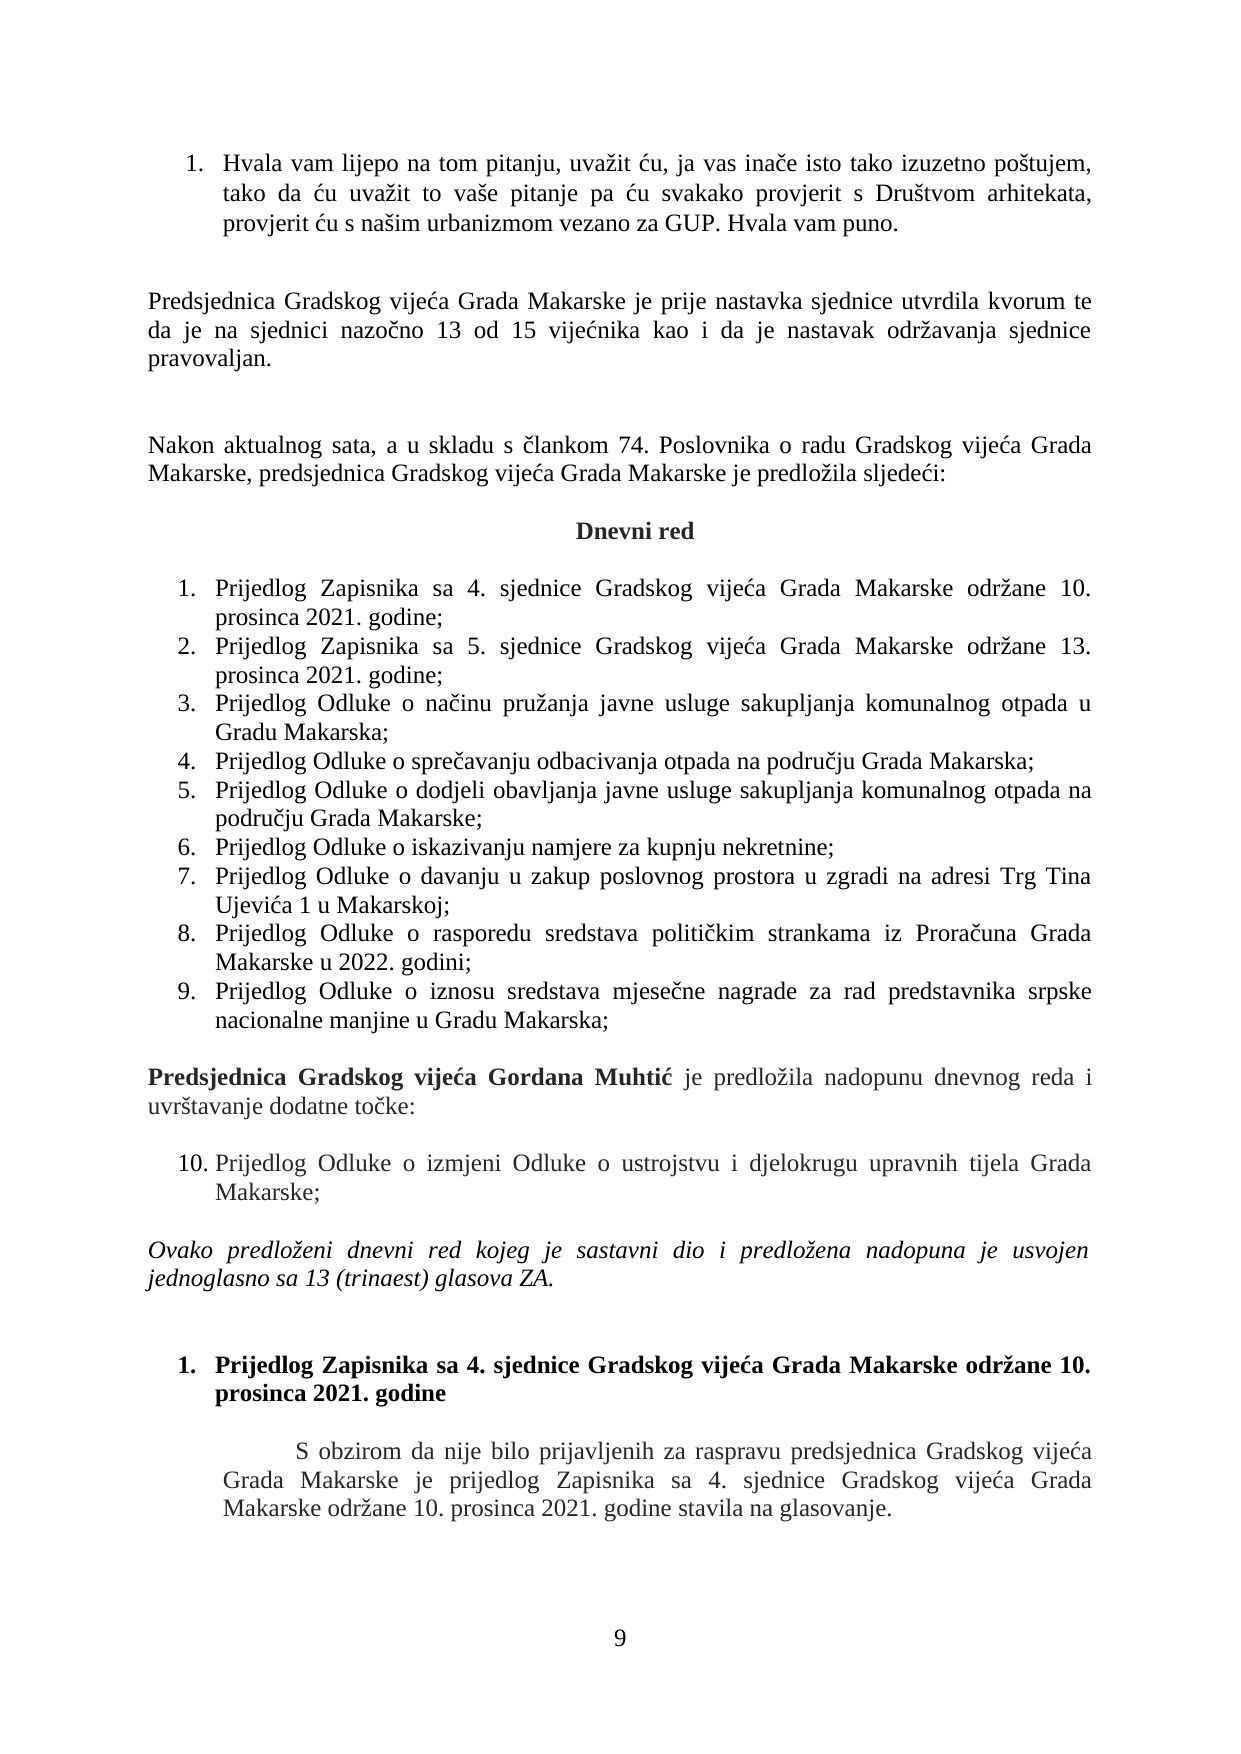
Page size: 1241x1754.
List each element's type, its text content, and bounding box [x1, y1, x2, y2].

list Prijedlog Odluke o načinu pružanja javne usluge sakupljanja komunalnog otpada u Gradu Makarska; [177, 688, 1093, 746]
text Nakon aktualnog sata, a u skladu s člankom 74. Poslovnika o radu Gradskog vijeća Grada Makarske, predsjednica Gradskog vijeća Grada Makarske je predložila sljedeći: [148, 430, 1093, 487]
list Prijedlog Zapisnika sa 4. sjednice Gradskog vijeća Grada Makarske održane 10. prosinca 2021. godine; [177, 573, 1093, 631]
list Prijedlog Odluke o iznosu sredstava mjesečne nagrade za rad predstavnika srpske nacionalne manjine u Gradu Makarska; [177, 976, 1093, 1033]
list Hvala vam lijepo na tom pitanju, uvažit ću, ja vas inače isto tako izuzetno poštujem, tako da ću uvažit to vaše pitanje pa ću svakako provjerit s Društvom arhitekata, provjerit ću s našim urbanizmom vezano za GUP. Hvala vam puno. [185, 148, 1093, 237]
text Ovako predloženi dnevni red kojeg je sastavni dio i predložena nadopuna je usvojen jednoglasno sa 13 (trinaest) glasova ZA. [148, 1235, 1093, 1292]
list Prijedlog Odluke o davanju u zakup poslovnog prostora u zgradi na adresi Trg Tina Ujevića 1 u Makarskoj; [177, 861, 1093, 918]
text S obzirom da nije bilo prijavljenih za raspravu predsjednica Gradskog vijeća Grada Makarske je prijedlog Zapisnika sa 4. sjednice Gradskog vijeća Grada Makarske održane 10. prosinca 2021. godine stavila na glasovanje. [223, 1436, 1093, 1522]
list Prijedlog Odluke o sprečavanju odbacivanja otpada na području Grada Makarska; [177, 746, 1093, 775]
text Predsjednica Gradskog vijeća Gordana Muhtić je predložila nadopunu dnevnog reda i uvrštavanje dodatne točke: [148, 1062, 1093, 1120]
list Prijedlog Odluke o rasporedu sredstava političkim strankama iz Proračuna Grada Makarske u 2022. godini; [177, 918, 1093, 976]
list Prijedlog Odluke o izmjeni Odluke o ustrojstvu i djelokrugu upravnih tijela Grada Makarske; [177, 1148, 1093, 1206]
list Prijedlog Zapisnika sa 5. sjednice Gradskog vijeća Grada Makarske održane 13. prosinca 2021. godine; [177, 631, 1093, 688]
list Prijedlog Zapisnika sa 4. sjednice Gradskog vijeća Grada Makarske održane 10. prosinca 2021. godine [177, 1350, 1093, 1407]
list Prijedlog Odluke o iskazivanju namjere za kupnju nekretnine; [177, 832, 1093, 861]
text Dnevni red [177, 516, 1093, 545]
list Prijedlog Odluke o dodjeli obavljanja javne usluge sakupljanja komunalnog otpada na području Grada Makarske; [177, 775, 1093, 832]
text Predsjednica Gradskog vijeća Grada Makarske je prije nastavka sjednice utvrdila kvorum te da je na sjednici nazočno 13 od 15 vijećnika kao i da je nastavak održavanja sjednice pravovaljan. [148, 286, 1093, 372]
